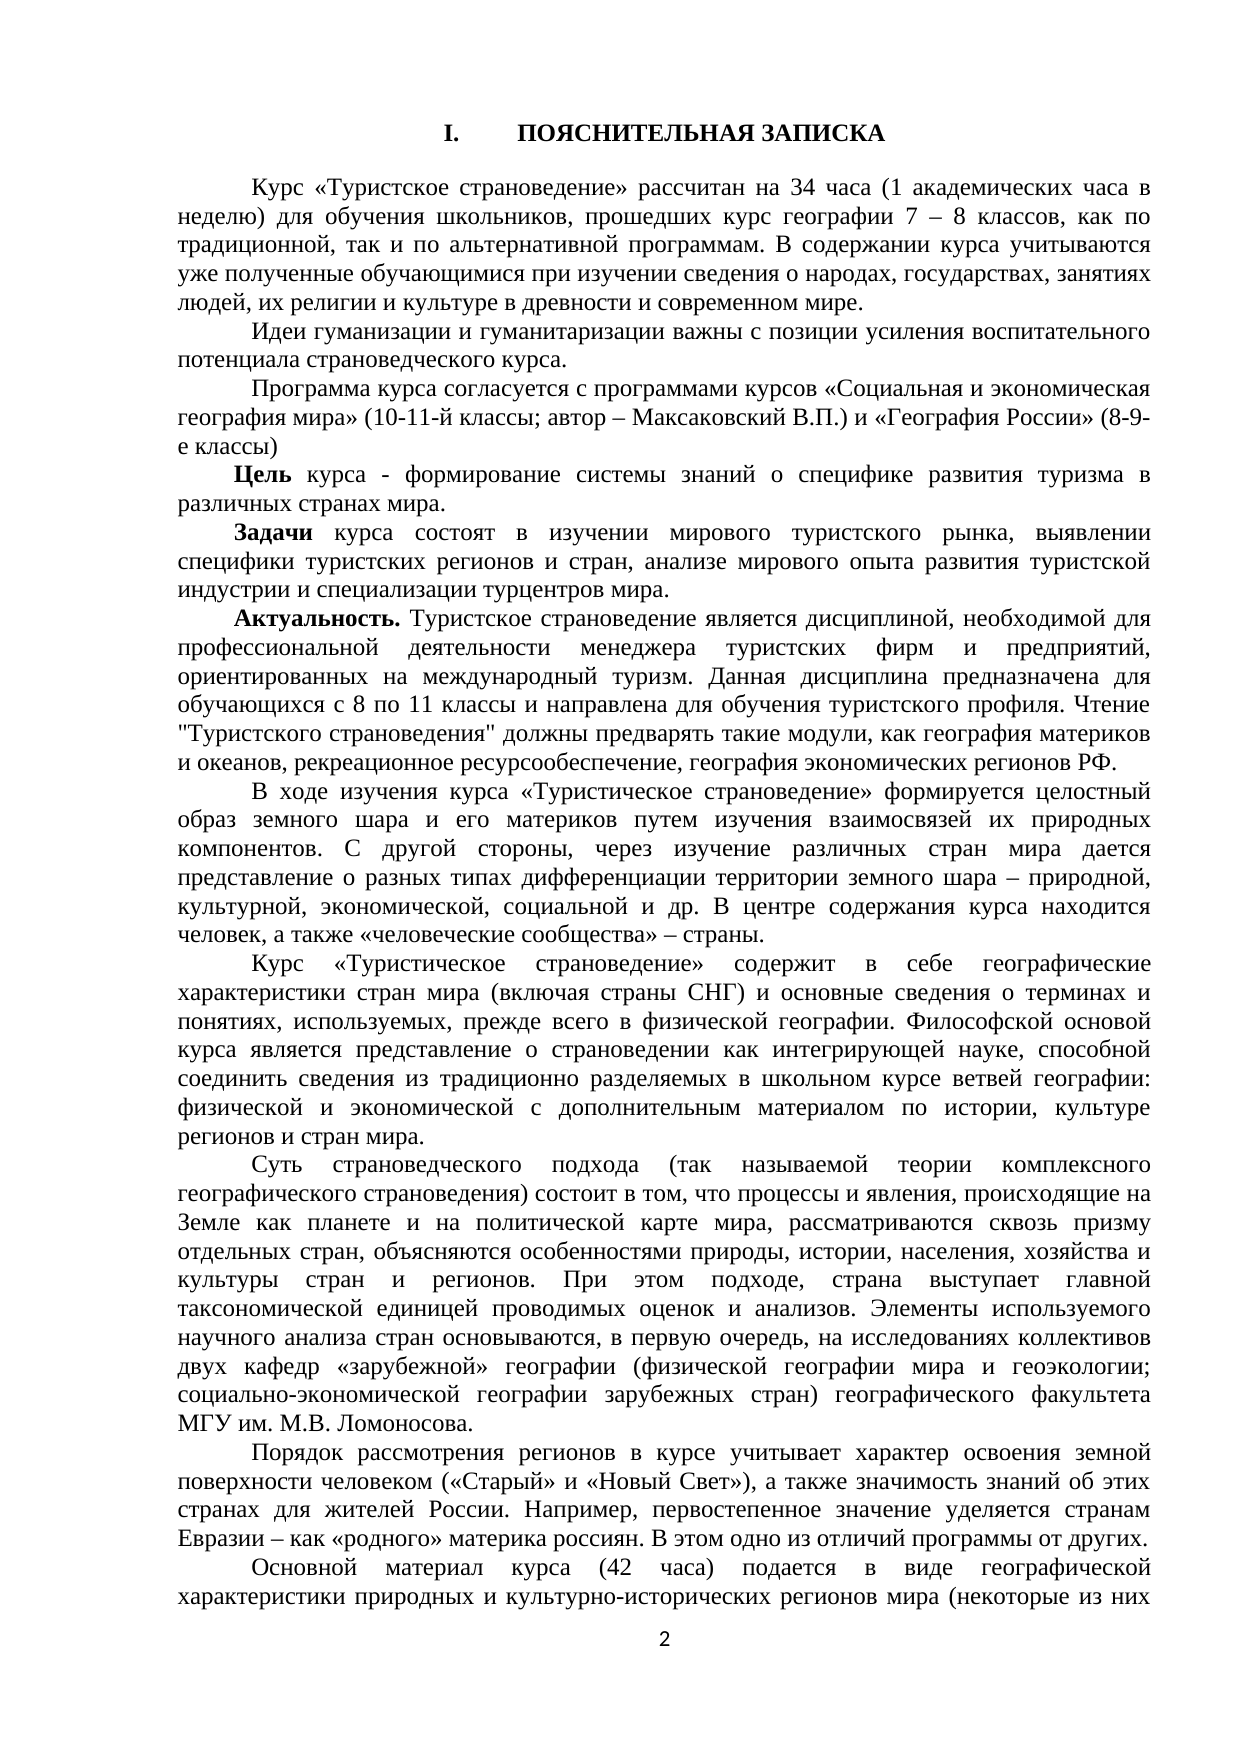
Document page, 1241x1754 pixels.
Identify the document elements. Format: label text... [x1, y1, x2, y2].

text Порядок рассмотрения регионов в курсе учитывает характер освоения земной поверхности человеком («Старый» и «Новый Свет»), а также значимость знаний об этих странах для жителей России. Например, первостепенное значение уделяется странам Евразии – как «родного» материка россиян. В этом одно из отличий программы от других. [177, 1437, 1152, 1552]
text Задачи курса состоят в изучении мирового туристского рынка, выявлении специфики туристских регионов и стран, анализе мирового опыта развития туристской индустрии и специализации турцентров мира. [177, 517, 1152, 603]
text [177, 1552, 1152, 1609]
text Программа курса согласуется с программами курсов «Социальная и экономическая география мира» (10-11-й классы; автор – Максаковский В.П.) и «География России» (8-9-е классы) [177, 373, 1152, 459]
text Курс «Туристическое страноведение» содержит в себе географические характеристики стран мира (включая страны СНГ) и основные сведения о терминах и понятиях, используемых, прежде всего в физической географии. Философской основой курса является представление о страноведении как интегрирующей науке, способной соединить сведения из традиционно разделяемых в школьном курсе ветвей географии: физической и экономической с дополнительным материалом по истории, культуре регионов и стран мира. [177, 948, 1152, 1149]
text В ходе изучения курса «Туристическое страноведение» формируется целостный образ земного шара и его материков путем изучения взаимосвязей их природных компонентов. С другой стороны, через изучение различных стран мира дается представление о разных типах дифференциации территории земного шара – природной, культурной, экономической, социальной и др. В центре содержания курса находится человек, а также «человеческие сообщества» – страны. [177, 776, 1152, 948]
text Цель курса - формирование системы знаний о специфике развития туризма в различных странах мира. [177, 459, 1152, 517]
text Идеи гуманизации и гуманитаризации важны с позиции усиления воспитательного потенциала страноведческого курса. [177, 316, 1152, 373]
text Актуальность. Туристское страноведение является дисциплиной, необходимой для профессиональной деятельности менеджера туристских фирм и предприятий, ориентированных на международный туризм. Данная дисциплина предназначена для обучающихся с 8 по 11 классы и направлена для обучения туристского профиля. Чтение "Туристского страноведения" должны предварять такие модули, как география материков и океанов, рекреационное ресурсообеспечение, география экономических регионов РФ. [177, 603, 1152, 776]
list ПОЯСНИТЕЛЬНАЯ ЗАПИСКА [177, 118, 1152, 147]
text Курс «Туристское страноведение» рассчитан на 34 часа (1 академических часа в неделю) для обучения школьников, прошедших курс географии 7 – 8 классов, как по традиционной, так и по альтернативной программам. В содержании курса учитываются уже полученные обучающимися при изучении сведения о народах, государствах, занятиях людей, их религии и культуре в древности и современном мире. [177, 172, 1152, 316]
text Суть страноведческого подхода (так называемой теории комплексного географического страноведения) состоит в том, что процессы и явления, происходящие на Земле как планете и на политической карте мира, рассматриваются сквозь призму отдельных стран, объясняются особенностями природы, истории, населения, хозяйства и культуры стран и регионов. При этом подходе, страна выступает главной таксономической единицей проводимых оценок и анализов. Элементы используемого научного анализа стран основываются, в первую очередь, на исследованиях коллективов двух кафедр «зарубежной» географии (физической географии мира и геоэкологии; социально-экономической географии зарубежных стран) географического факультета МГУ им. М.В. Ломоносова. [177, 1149, 1152, 1437]
